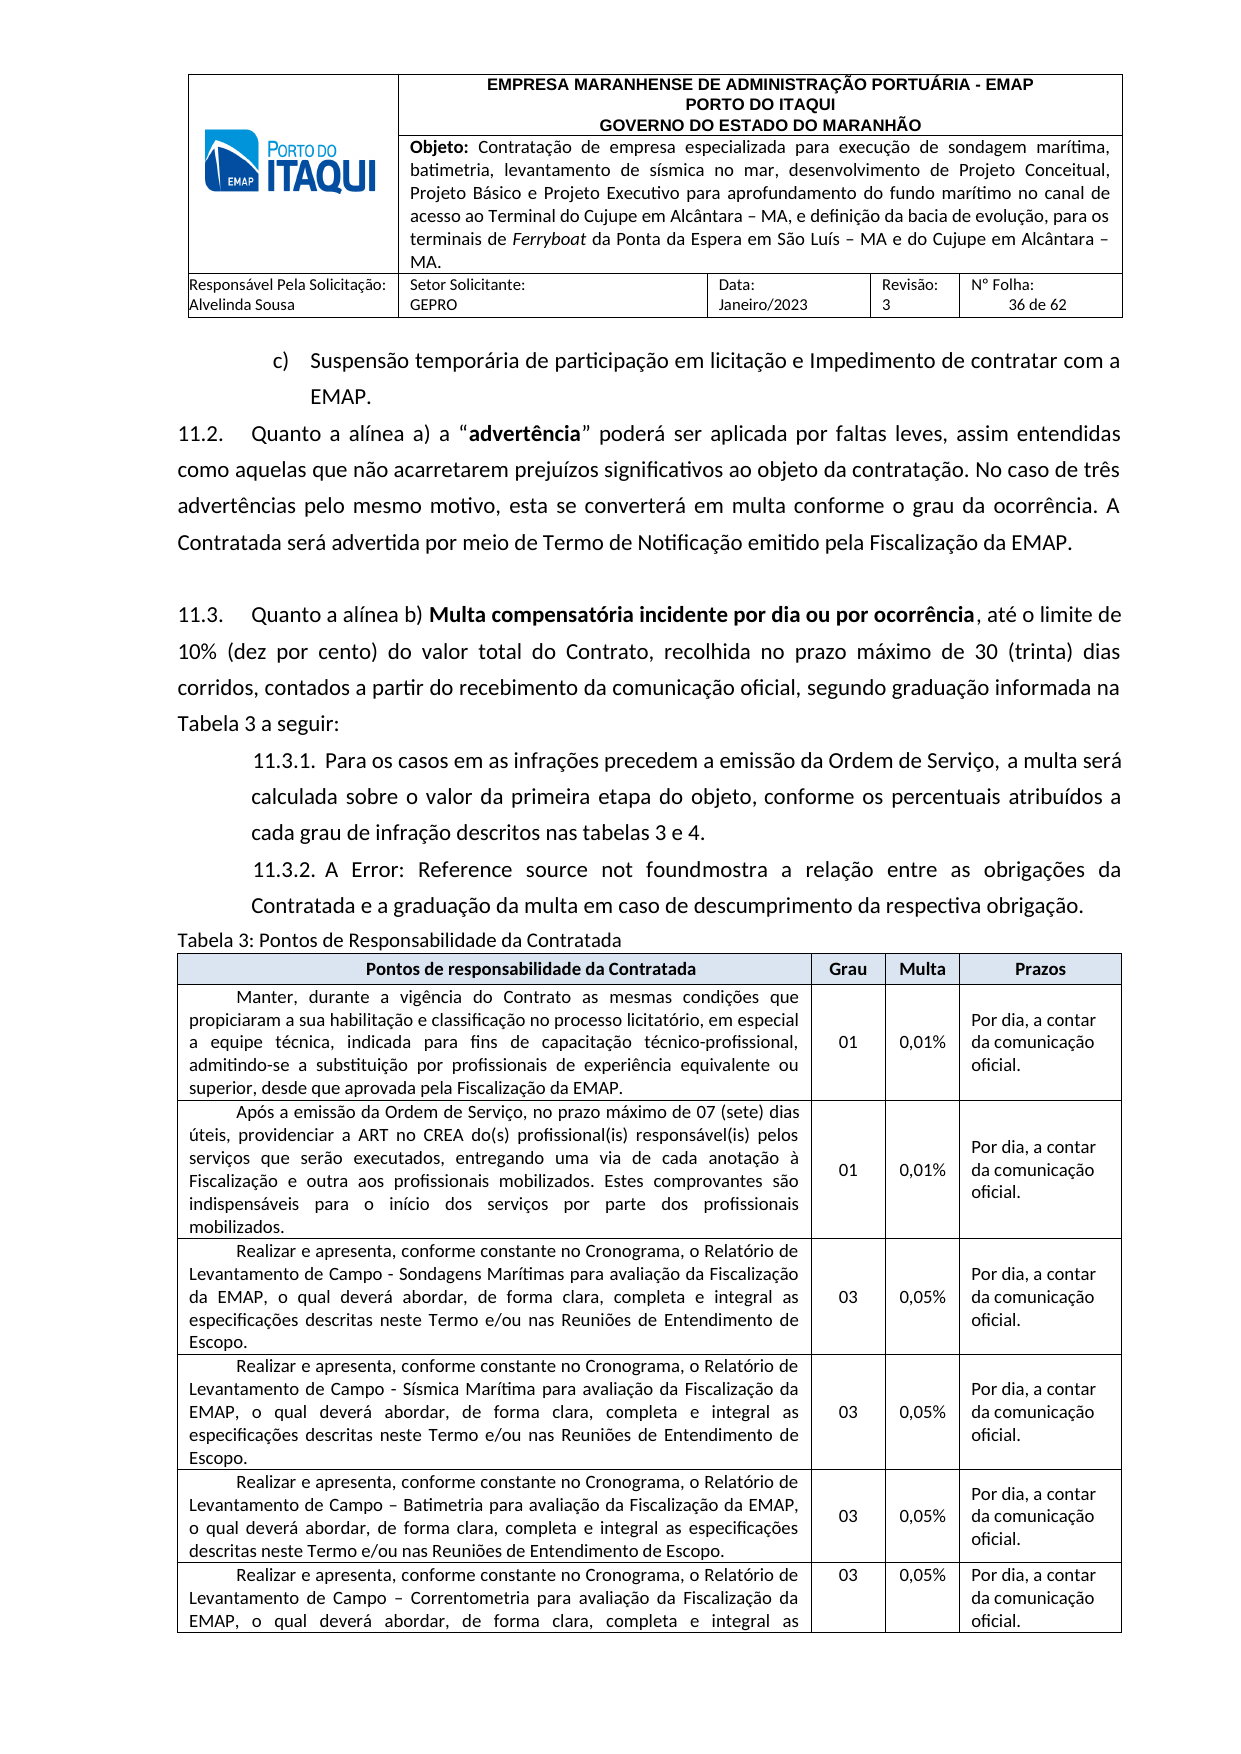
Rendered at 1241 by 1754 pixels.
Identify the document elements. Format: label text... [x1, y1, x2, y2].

table_cell 03 [812, 1239, 885, 1354]
picture [199, 122, 380, 198]
text Tabela 3: Pontos de Responsabilidade da Contratada [177, 928, 1122, 953]
table_cell 0,05% [886, 1563, 959, 1632]
table_cell Realizar e apresenta, conforme constante no Cronograma, o Relatório de Levantamento de Campo - Sísmica Marítima para avaliação da Fiscalização da EMAP, o qual deverá abordar, de forma clara, completa e integral as especificações descritas neste Termo e/ou nas Reuniões de Entendimento de Escopo. [178, 1355, 811, 1469]
list Quanto a alínea b) Multa compensatória incidente por dia ou por ocorrência, até o limite de 10% (dez por cento) do valor total do Contrato, recolhida no prazo máximo de 30 (trinta) dias corridos, contados a partir do recebimento da comunicação oficial, segundo graduação informada na tabela 3 a seguir: [177, 600, 1122, 737]
table_cell 03 [812, 1563, 885, 1632]
table_cell 0,05% [886, 1239, 959, 1354]
table_cell Por dia, a contar da comunicação oficial. [960, 1355, 1121, 1469]
table_cell Por dia, a contar da comunicação oficial. [960, 1239, 1121, 1354]
list Suspensão temporária de participação em licitação e Impedimento de contratar com a EMAP. [273, 346, 1122, 410]
table_cell Por dia, a contar da comunicação oficial. [960, 985, 1121, 1099]
table_header Pontos de responsabilidade da Contratada [178, 954, 811, 984]
table_cell Por dia, a contar da comunicação oficial. [960, 1563, 1121, 1632]
table_cell Por dia, a contar da comunicação oficial. [960, 1470, 1121, 1562]
table_cell 03 [812, 1355, 885, 1469]
table_cell Por dia, a contar da comunicação oficial. [960, 1101, 1121, 1238]
table_cell 0,01% [886, 985, 959, 1099]
table_cell Realizar e apresenta, conforme constante no Cronograma, o Relatório de Levantamento de Campo – Batimetria para avaliação da Fiscalização da EMAP, o qual deverá abordar, de forma clara, completa e integral as especificações descritas neste Termo e/ou nas Reuniões de Entendimento de Escopo. [178, 1470, 811, 1562]
table_cell 0,05% [886, 1355, 959, 1469]
table_cell Manter, durante a vigência do Contrato as mesmas condições que propiciaram a sua habilitação e classificação no processo licitatório, em especial a equipe técnica, indicada para fins de capacitação técnico-profissional, admitindo-se a substituição por profissionais de experiência equivalente ou superior, desde que aprovada pela Fiscalização da EMAP. [178, 985, 811, 1099]
table_cell 0,05% [886, 1470, 959, 1562]
list Quanto a alínea a) a “advertência” poderá ser aplicada por faltas leves, assim entendidas como aquelas que não acarretarem prejuízos significativos ao objeto da contratação. No caso de três advertências pelo mesmo motivo, esta se converterá em multa conforme o grau da ocorrência. A Contratada será advertida por meio de Termo de Notificação emitido pela Fiscalização da EMAP. [177, 419, 1122, 556]
table_cell 01 [812, 1101, 885, 1238]
table_cell Realizar e apresenta, conforme constante no Cronograma, o Relatório de Levantamento de Campo - Sondagens Marítimas para avaliação da Fiscalização da EMAP, o qual deverá abordar, de forma clara, completa e integral as especificações descritas neste Termo e/ou nas Reuniões de Entendimento de Escopo. [178, 1239, 811, 1354]
table_cell 03 [812, 1470, 885, 1562]
table_cell Após a emissão da Ordem de Serviço, no prazo máximo de 07 (sete) dias úteis, providenciar a ART no CREA do(s) profissional(is) responsável(is) pelos serviços que serão executados, entregando uma via de cada anotação à Fiscalização e outra aos profissionais mobilizados. Estes comprovantes são indispensáveis para o início dos serviços por parte dos profissionais mobilizados. [178, 1101, 811, 1238]
list Para os casos em as infrações precedem a emissão da Ordem de Serviço, a multa será calculada sobre o valor da primeira etapa do objeto, conforme os percentuais atribuídos a cada grau de infração descritos nas tabelas 3 e 4. [251, 746, 1122, 847]
table_header Grau [812, 954, 885, 984]
table_header Multa [886, 954, 959, 984]
table_cell 01 [812, 985, 885, 1099]
table_cell 0,01% [886, 1101, 959, 1238]
table_header Prazos [960, 954, 1121, 984]
